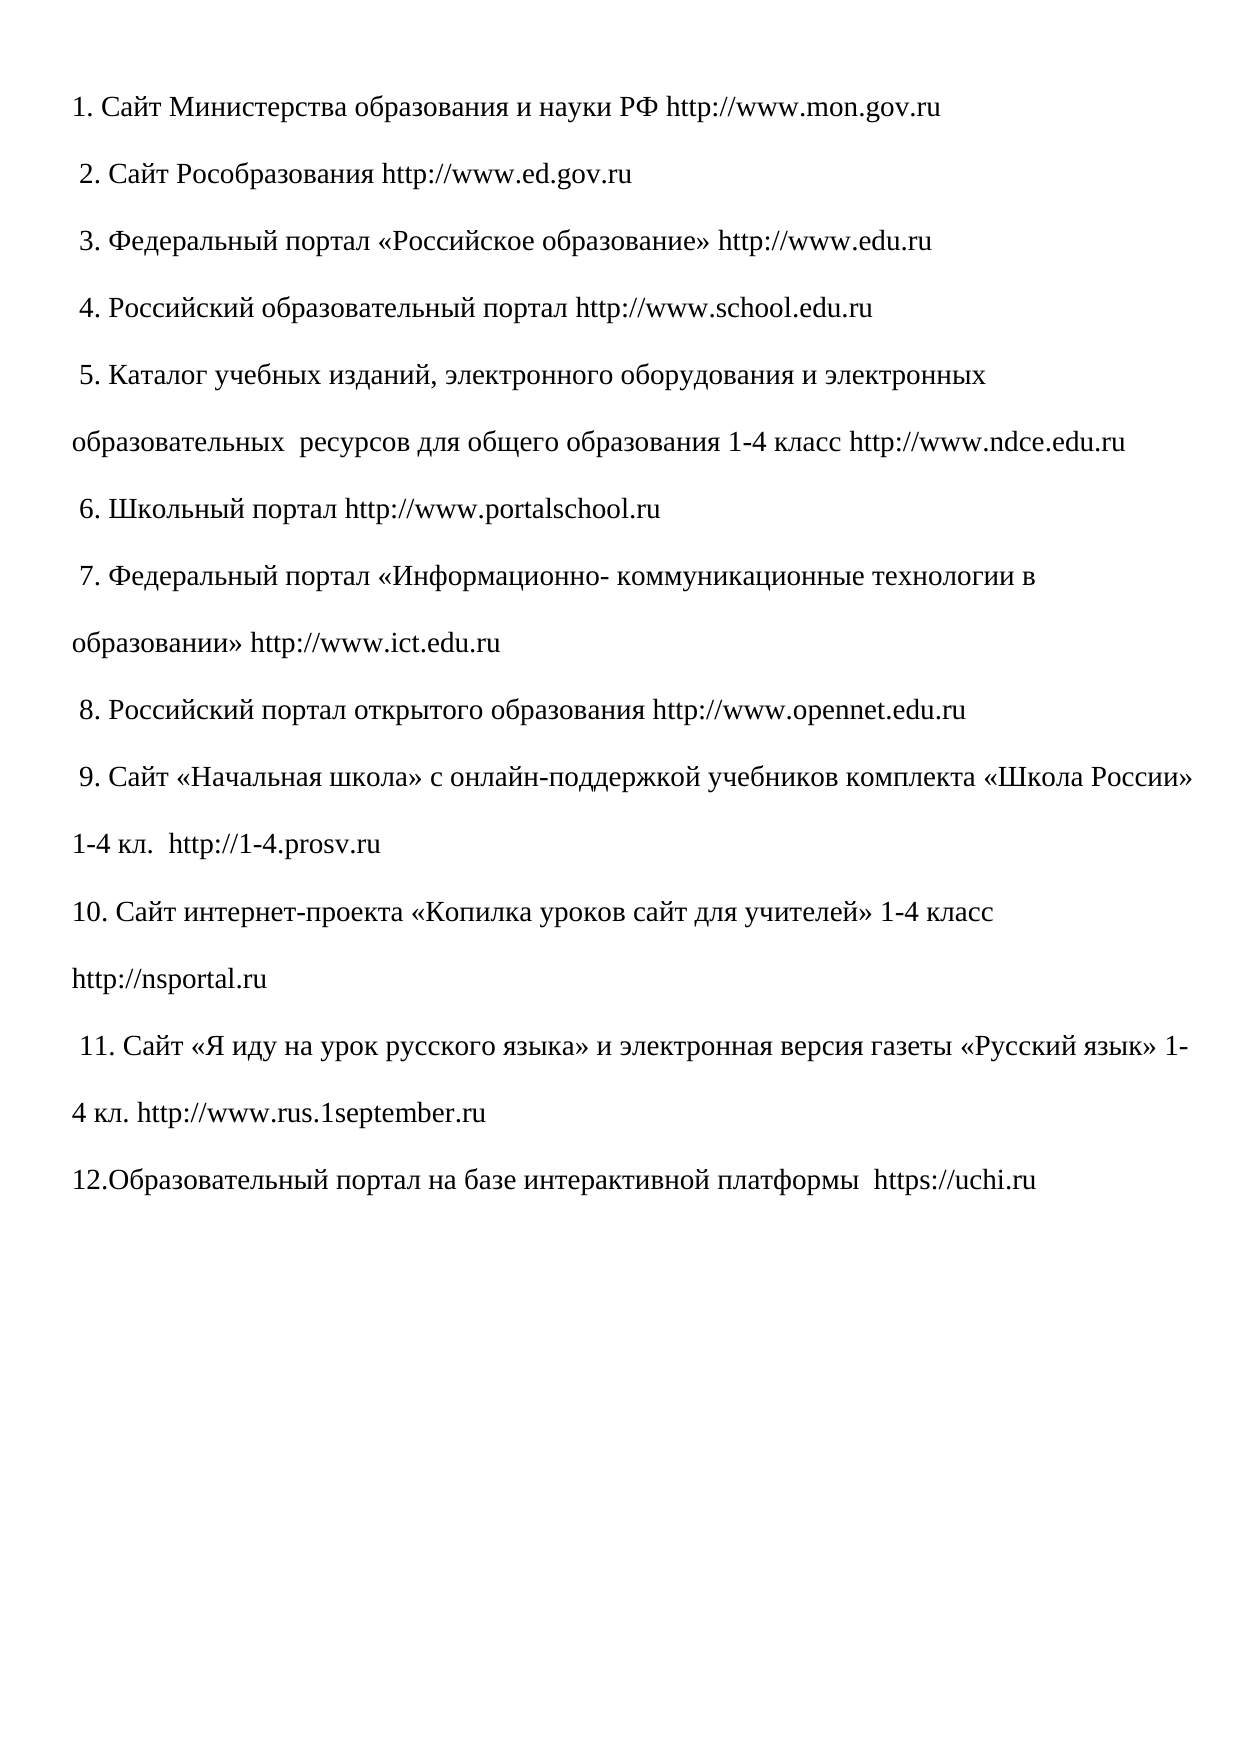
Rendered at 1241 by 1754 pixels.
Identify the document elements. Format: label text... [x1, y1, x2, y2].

text 1. Сайт Министерства образования и науки РФ http://www.mon.gov.ru 2. Сайт Рособразования http://www.ed.gov.ru 3. Федеральный портал «Российское образование» http://www.edu.ru 4. Российский образовательный портал http://www.school.edu.ru 5. Каталог учебных изданий, электронного оборудования и электронных образовательных ресурсов для общего образования 1-4 класс http://www.ndce.edu.ru 6. Школьный портал http://www.portalschool.ru 7. Федеральный портал «Информационно- коммуникационные технологии в образовании» http://www.ict.edu.ru 8. Российский портал открытого образования http://www.opennet.edu.ru 9. Сайт «Начальная школа» с онлайн-поддержкой учебников комплекта «Школа России» 1-4 кл. http://1-4.prosv.ru 10. Сайт интернет-проекта «Копилка уроков сайт для учителей» 1-4 класс http://nsportal.ru 11. Сайт «Я иду на урок русского языка» и электронная версия газеты «Русский язык» 1-4 кл. http://www.rus.1september.ru 12.Образовательный портал на базе интерактивной платформы https://uchi.ru [72, 89, 1196, 1196]
